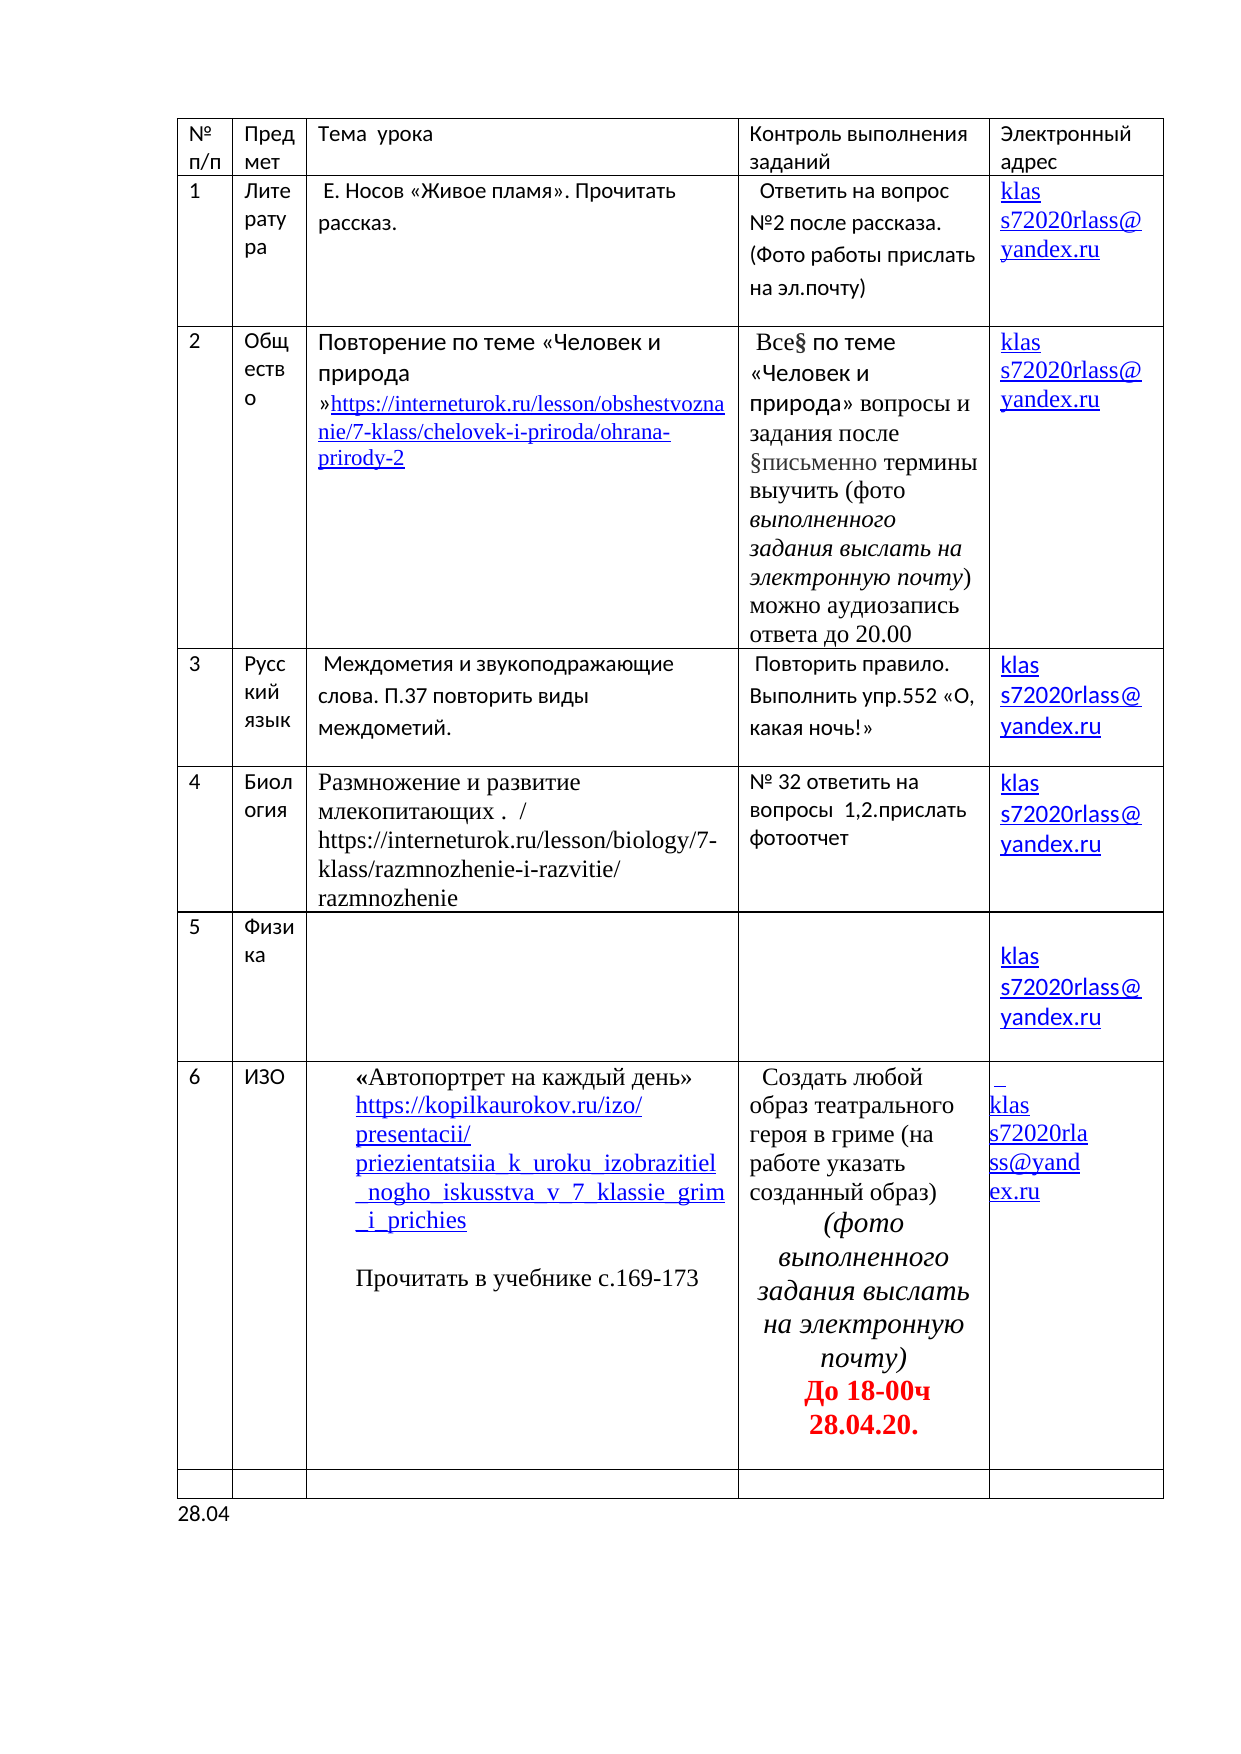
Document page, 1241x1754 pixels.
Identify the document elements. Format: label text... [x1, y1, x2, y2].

table_cell klass72020rlass@yandex.ru [990, 327, 1163, 648]
table_cell 3 [178, 649, 232, 766]
table_cell 4 [178, 767, 232, 911]
table_cell 6 [178, 1062, 232, 1469]
table_cell [739, 1470, 989, 1498]
table_header Предмет [233, 119, 306, 175]
table_cell klass72020rlass@yandex.ru [990, 767, 1163, 911]
table_cell 5 [178, 913, 232, 1061]
table_cell [307, 1470, 738, 1498]
table_cell klass72020rlass@yandex.ru [990, 913, 1163, 1061]
table_header Электронный адрес [990, 119, 1163, 175]
text 28.04 [177, 1499, 1152, 1527]
table_cell klass72020rlass@yandex.ru [990, 176, 1163, 326]
table_cell Размножение и развитие млекопитающих . / https://interneturok.ru/lesson/biology/7-klass/razmnozhenie-i-razvitie/razmnozhenie [307, 767, 738, 911]
table_cell klass72020rlass@yandex.ru [990, 1062, 1163, 1469]
table_cell [178, 1470, 232, 1498]
table_cell Физика [233, 913, 306, 1061]
table_cell [739, 913, 989, 1061]
table_cell klass72020rlass@yandex.ru [990, 649, 1163, 766]
table_header Контроль выполнения заданий [739, 119, 989, 175]
table_cell 1 [178, 176, 232, 326]
table_cell [990, 1470, 1163, 1498]
table_cell [307, 913, 738, 1061]
table_cell Общество [233, 327, 306, 648]
table_cell Создать любой образ театрального героя в гриме (на работе указать созданный образ) (фото выполненного задания выслать на электронную почту) До 18-00ч 28.04.20. [739, 1062, 989, 1469]
table_header № п/п [178, 119, 232, 175]
table_cell № 32 ответить на вопросы 1,2.прислать фотоотчет [739, 767, 989, 911]
table_cell Биология [233, 767, 306, 911]
table_cell Ответить на вопрос №2 после рассказа.(Фото работы прислать на эл.почту) [739, 176, 989, 326]
table_header Тема урока [307, 119, 738, 175]
table_cell Все§ по теме «Человек и природа» вопросы и задания после §письменно термины выучить (фото выполненного задания выслать на электронную почту) можно аудиозапись ответа до 20.00 [739, 327, 989, 648]
table_cell Русский язык [233, 649, 306, 766]
table_cell «Автопортрет на каждый день» https://kopilkaurokov.ru/izo/presentacii/priezientatsiia_k_uroku_izobrazitiel_nogho_iskusstva_v_7_klassie_grim_i_prichies Прочитать в учебнике с.169-173 [307, 1062, 738, 1469]
table_cell Литература [233, 176, 306, 326]
table_cell Повторение по теме «Человек и природа»https://interneturok.ru/lesson/obshestvoznanie/7-klass/chelovek-i-priroda/ohrana-prirody-2 [307, 327, 738, 648]
table_cell Е. Носов «Живое пламя». Прочитать рассказ. [307, 176, 738, 326]
table_cell [233, 1470, 306, 1498]
table_cell 2 [178, 327, 232, 648]
table_cell Междометия и звукоподражающие слова. П.37 повторить виды междометий. [307, 649, 738, 766]
table_cell Повторить правило. Выполнить упр.552 «О, какая ночь!» [739, 649, 989, 766]
table_cell ИЗО [233, 1062, 306, 1469]
